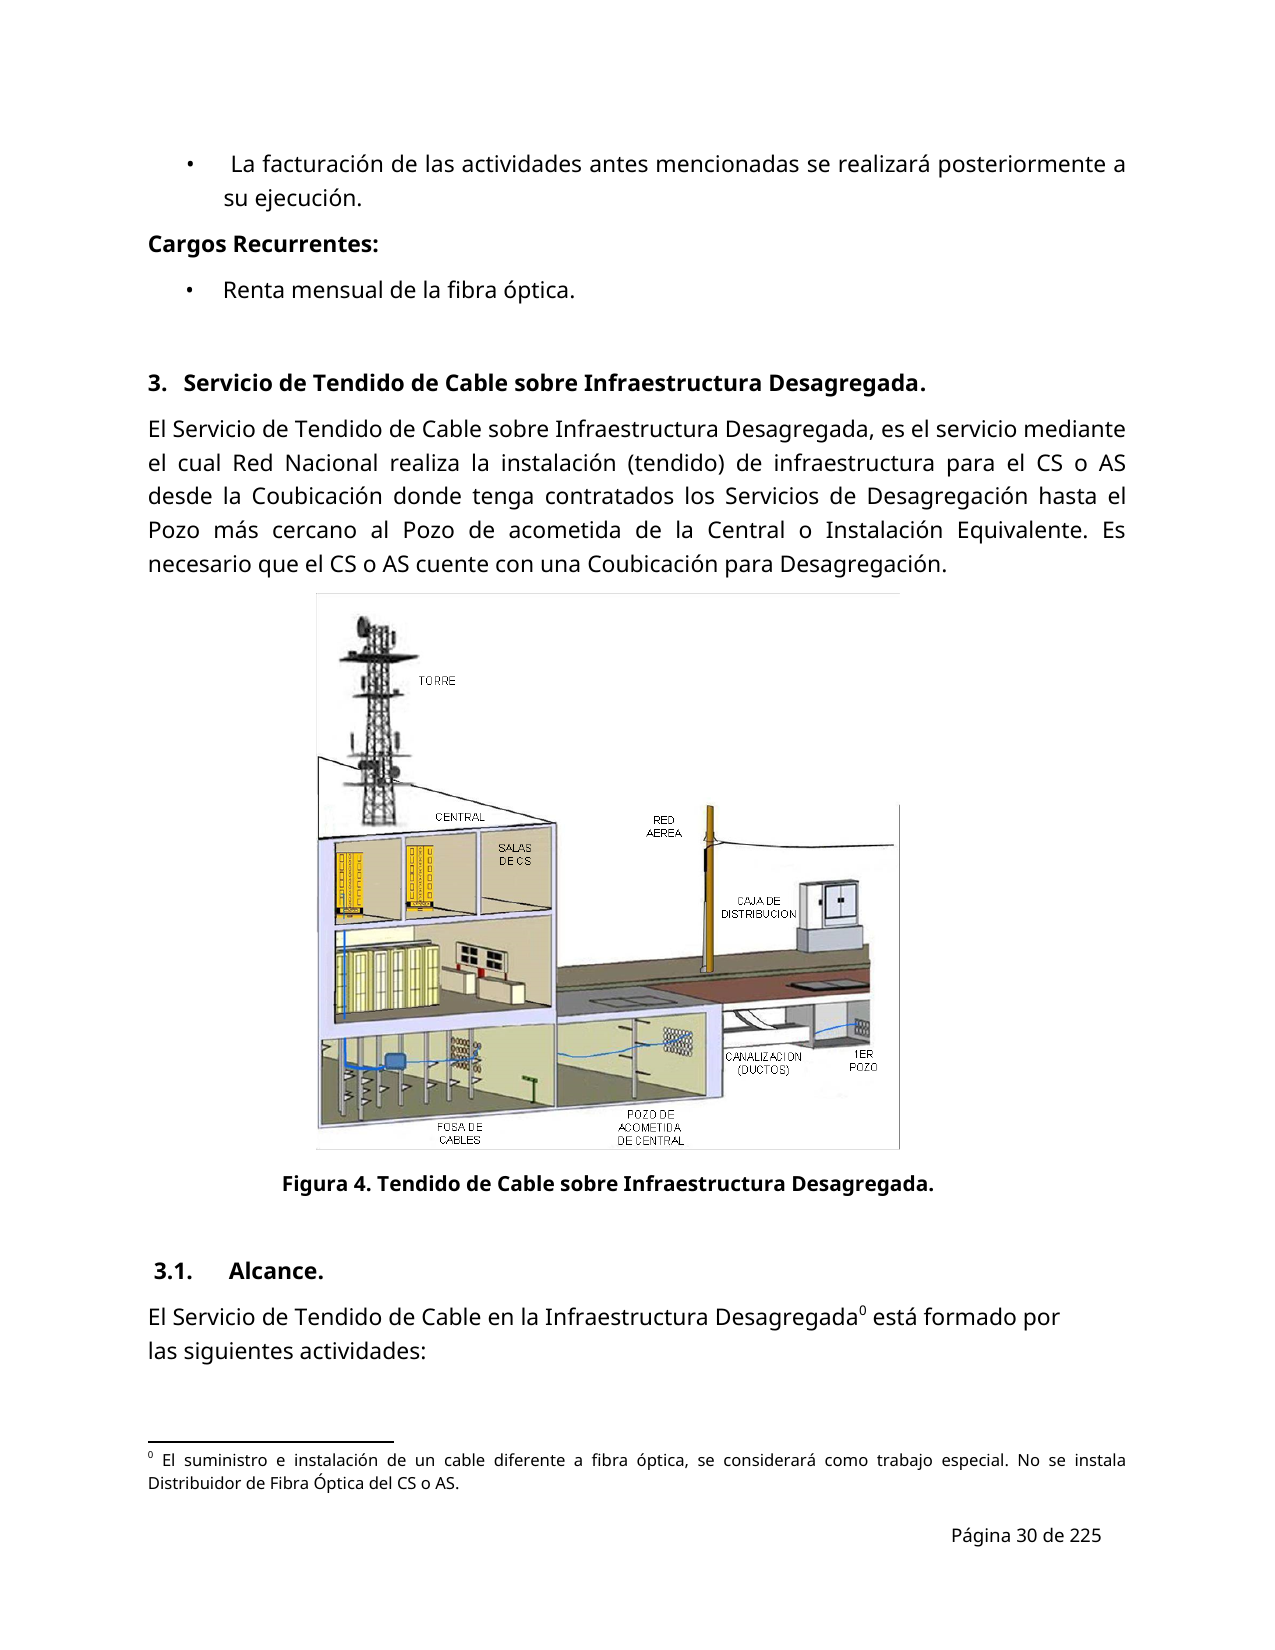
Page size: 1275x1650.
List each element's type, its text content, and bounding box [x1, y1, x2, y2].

text Cargos Recurrentes: [148, 228, 1127, 259]
text Figura 4. Tendido de Cable sobre Infraestructura Desagregada. [148, 1169, 1068, 1197]
text El Servicio de Tendido de Cable sobre Infraestructura Desagregada, es el servicio mediante el cual Red Nacional realiza la instalación (tendido) de infraestructura para el CS o AS desde la Coubicación donde tenga contratados los Servicios de Desagregación hasta el Pozo más cercano al Pozo de acometida de la Central o Instalación Equivalente. Es necesario que el CS o AS cuente con una Coubicación para Desagregación. [148, 413, 1127, 579]
subtitle 3.1. Alcance. [153, 1255, 1127, 1286]
text El Servicio de Tendido de Cable en la Infraestructura Desagregada está formado por las siguientes actividades: [148, 1301, 1068, 1366]
picture [316, 593, 900, 1154]
text • Renta mensual de la fibra óptica. [185, 274, 1127, 305]
text • La facturación de las actividades antes mencionadas se realizará posteriormente a su ejecución. [186, 148, 1127, 213]
subtitle 3. Servicio de Tendido de Cable sobre Infraestructura Desagregada. [148, 366, 1127, 398]
